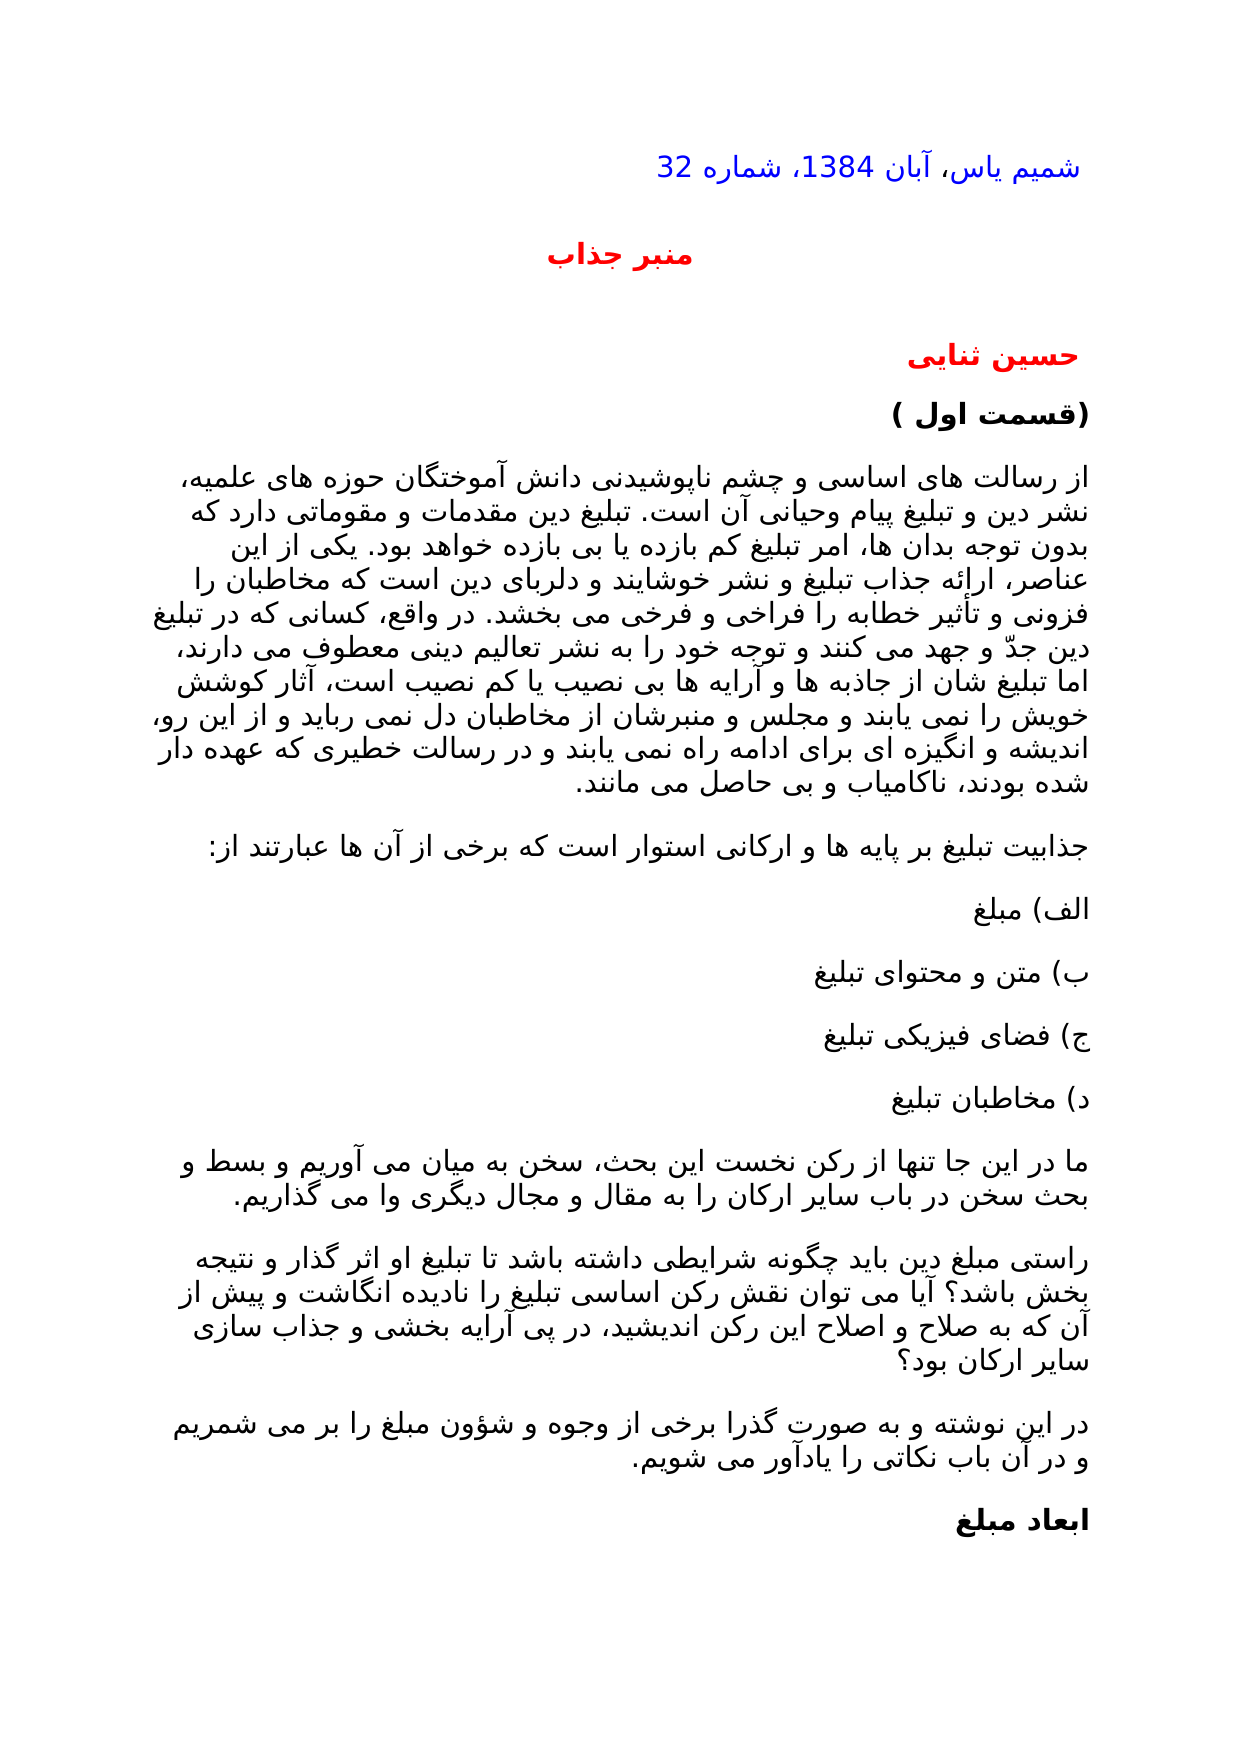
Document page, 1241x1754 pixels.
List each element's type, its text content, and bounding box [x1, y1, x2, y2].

text شمیم یاس، آبان 1384، شماره 32 [150, 150, 1090, 212]
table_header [150, 397, 1090, 1567]
text حسین ثنایی [150, 338, 1090, 372]
text منبر جذاب [150, 237, 1090, 271]
